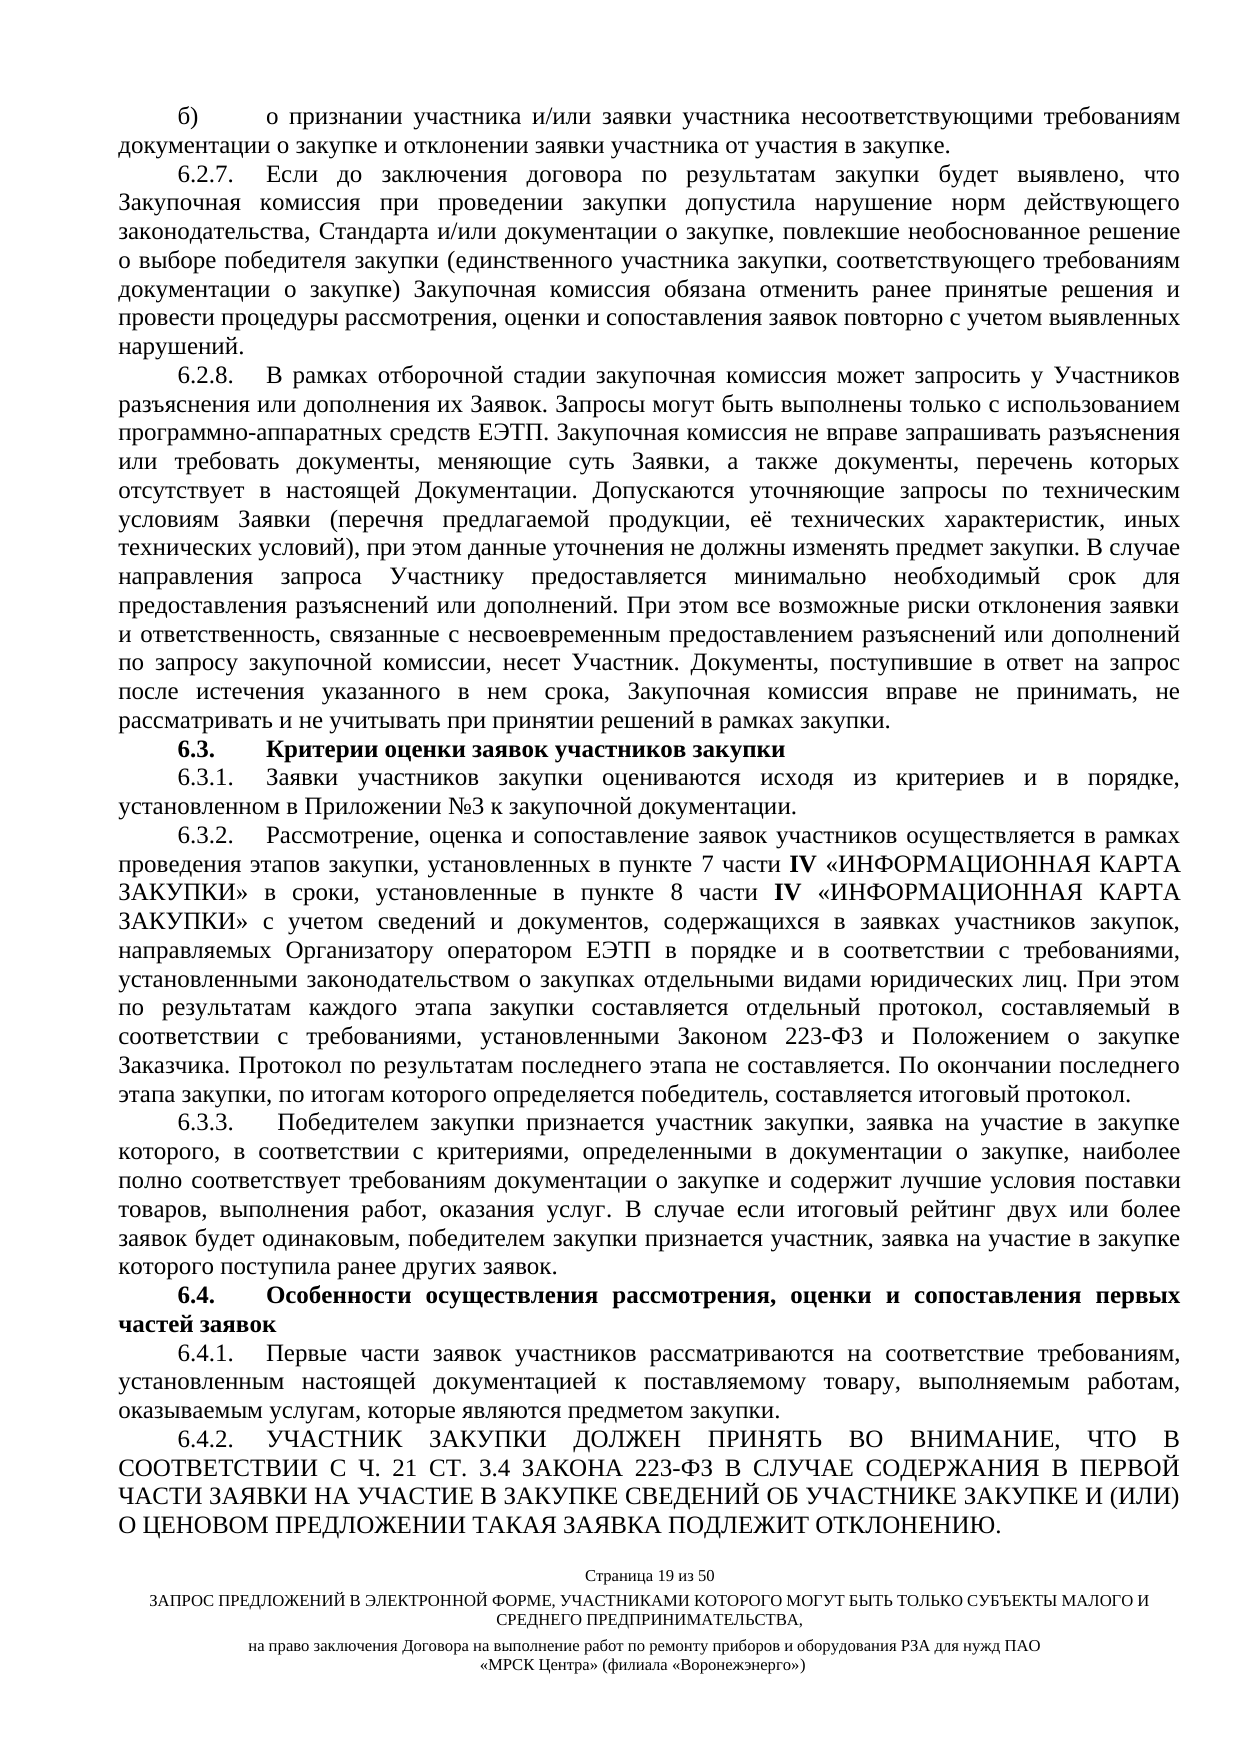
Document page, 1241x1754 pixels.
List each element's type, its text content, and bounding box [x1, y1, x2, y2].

subtitle Победителем закупки признается участник закупки, заявка на участие в закупке которого, в соответствии с критериями, определенными в документации о закупке, наиболее полно соответствует требованиям документации о закупке и содержит лучшие условия поставки товаров, выполнения работ, оказания услуг. В случае если итоговый рейтинг двух или более заявок будет одинаковым, победителем закупки признается участник, заявка на участие в закупке которого поступила ранее других заявок. [118, 1107, 1181, 1280]
subtitle Особенности осуществления рассмотрения, оценки и сопоставления первых частей заявок [118, 1280, 1181, 1338]
subtitle Если до заключения договора по результатам закупки будет выявлено, что Закупочная комиссия при проведении закупки допустила нарушение норм действующего законодательства, Стандарта и/или документации о закупке, повлекшие необоснованное решение о выборе победителя закупки (единственного участника закупки, соответствующего требованиям документации о закупке) Закупочная комиссия обязана отменить ранее принятые решения и провести процедуры рассмотрения, оценки и сопоставления заявок повторно с учетом выявленных нарушений. [118, 159, 1181, 360]
subtitle Первые части заявок участников рассматриваются на соответствие требованиям, установленным настоящей документацией к поставляемому товару, выполняемым работам, оказываемым услугам, которые являются предметом закупки. [118, 1338, 1181, 1424]
subtitle Рассмотрение, оценка и сопоставление заявок участников осуществляется в рамках проведения этапов закупки, установленных в пункте 7 части IV «ИНФОРМАЦИОННАЯ КАРТА ЗАКУПКИ» в сроки, установленные в пункте 8 части IV «ИНФОРМАЦИОННАЯ КАРТА ЗАКУПКИ» с учетом сведений и документов, содержащихся в заявках участников закупок, направляемых Организатору оператором ЕЭТП в порядке и в соответствии с требованиями, установленными законодательством о закупках отдельными видами юридических лиц. При этом по результатам каждого этапа закупки составляется отдельный протокол, составляемый в соответствии с требованиями, установленными Законом 223-ФЗ и Положением о закупке Заказчика. Протокол по результатам последнего этапа не составляется. По окончании последнего этапа закупки, по итогам которого определяется победитель, составляется итоговый протокол. [118, 820, 1181, 1107]
subtitle Заявки участников закупки оцениваются исходя из критериев и в порядке, установленном в Приложении №3 к закупочной документации. [118, 762, 1181, 820]
subtitle о признании участника и/или заявки участника несоответствующими требованиям документации о закупке и отклонении заявки участника от участия в закупке. [118, 101, 1181, 159]
subtitle В рамках отборочной стадии закупочная комиссия может запросить у Участников разъяснения или дополнения их Заявок. Запросы могут быть выполнены только с использованием программно-аппаратных средств ЕЭТП. Закупочная комиссия не вправе запрашивать разъяснения или требовать документы, меняющие суть Заявки, а также документы, перечень которых отсутствует в настоящей Документации. Допускаются уточняющие запросы по техническим условиям Заявки (перечня предлагаемой продукции, её технических характеристик, иных технических условий), при этом данные уточнения не должны изменять предмет закупки. В случае направления запроса Участнику предоставляется минимально необходимый срок для предоставления разъяснений или дополнений. При этом все возможные риски отклонения заявки и ответственность, связанные с несвоевременным предоставлением разъяснений или дополнений по запросу закупочной комиссии, несет Участник. Документы, поступившие в ответ на запрос после истечения указанного в нем срока, Закупочная комиссия вправе не принимать, не рассматривать и не учитывать при принятии решений в рамках закупки. [118, 360, 1181, 734]
subtitle Критерии оценки заявок участников закупки [118, 734, 1181, 762]
subtitle УЧАСТНИК ЗАКУПКИ ДОЛЖЕН ПРИНЯТЬ ВО ВНИМАНИЕ, ЧТО В СООТВЕТСТВИИ С Ч. 21 СТ. 3.4 ЗАКОНА 223-ФЗ В СЛУЧАЕ СОДЕРЖАНИЯ В ПЕРВОЙ ЧАСТИ ЗАЯВКИ НА УЧАСТИЕ В ЗАКУПКЕ СВЕДЕНИЙ ОБ УЧАСТНИКЕ ЗАКУПКЕ И (ИЛИ) О ЦЕНОВОМ ПРЕДЛОЖЕНИИ ТАКАЯ ЗАЯВКА ПОДЛЕЖИТ ОТКЛОНЕНИЮ. [118, 1424, 1181, 1539]
